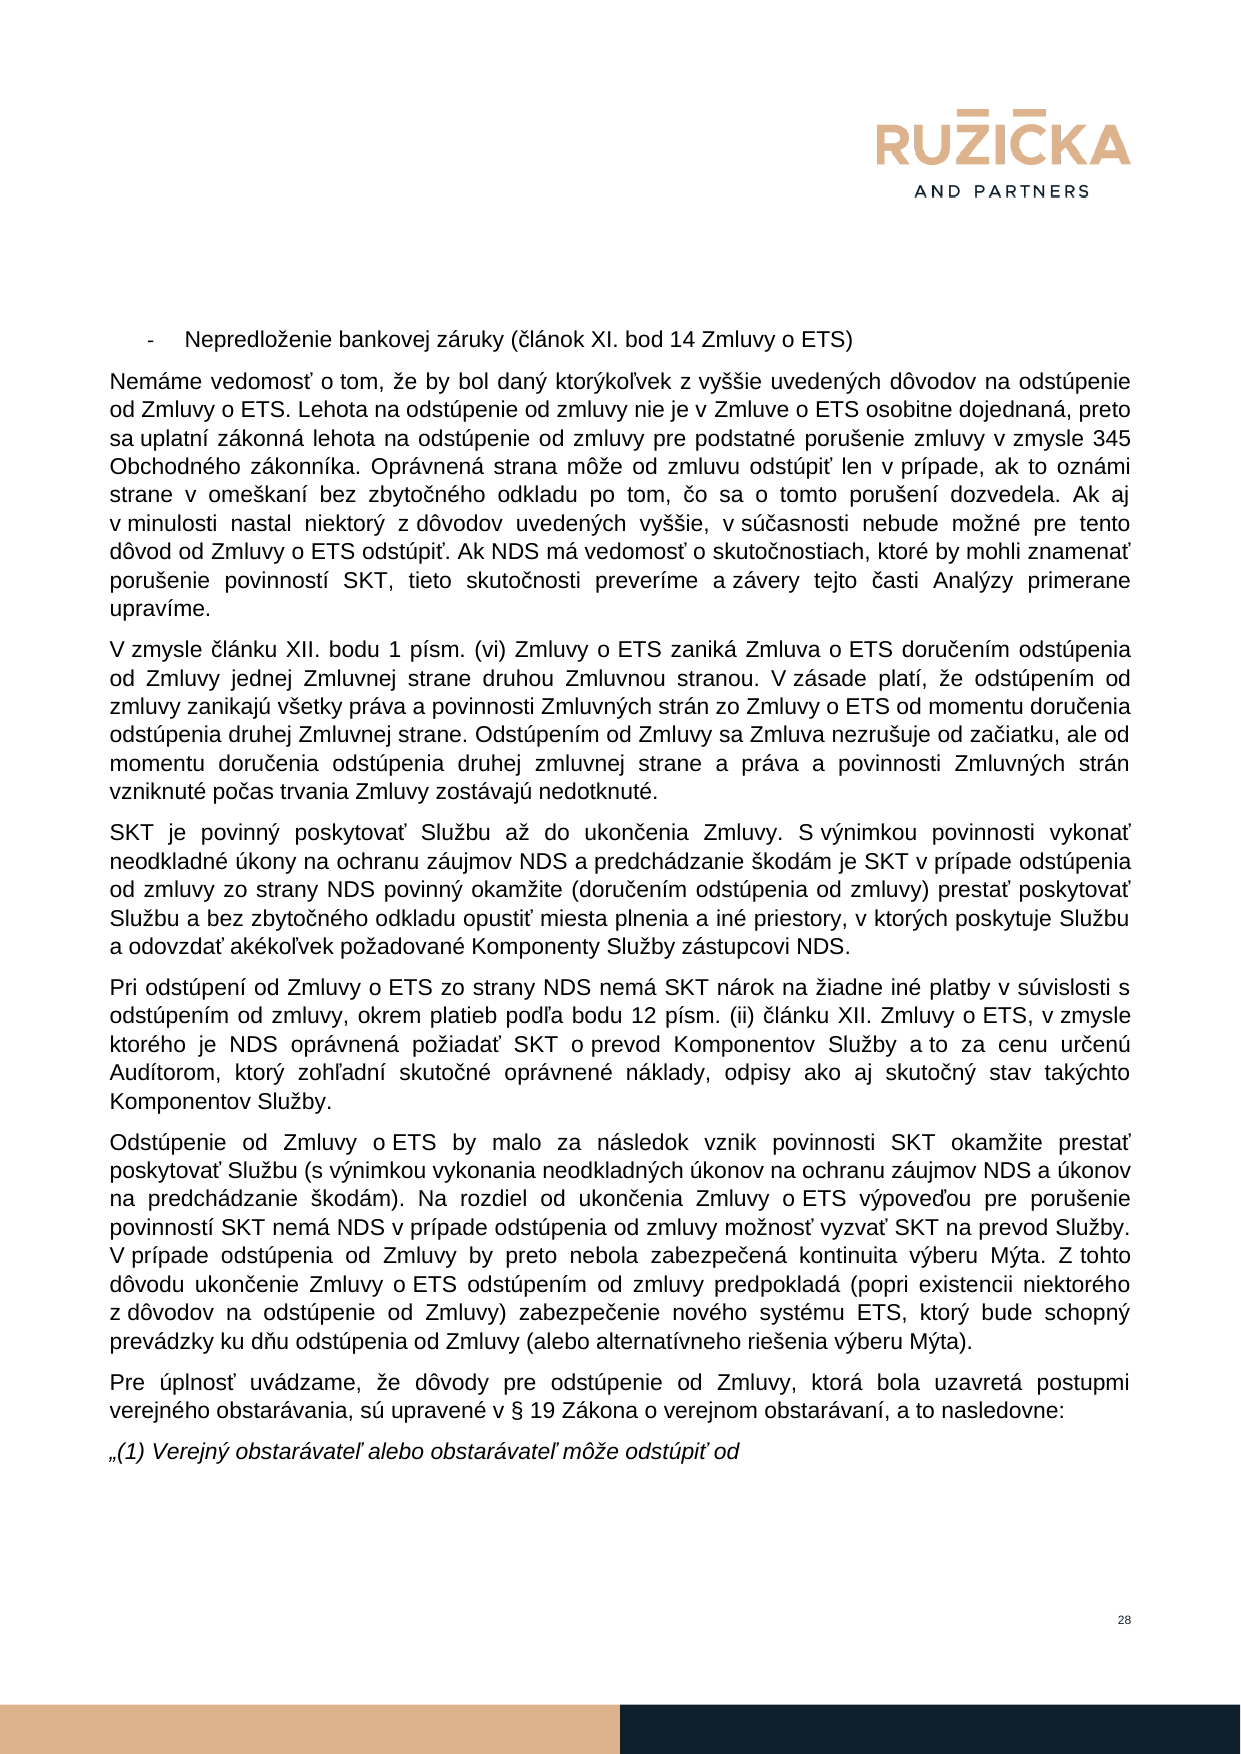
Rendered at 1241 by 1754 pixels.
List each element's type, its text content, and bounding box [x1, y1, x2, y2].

text SKT je povinný poskytovať Službu až do ukončenia Zmluvy. S výnimkou povinnosti vykonať neodkladné úkony na ochranu záujmov NDS a predchádzanie škodám je SKT v prípade odstúpenia od zmluvy zo strany NDS povinný okamžite (doručením odstúpenia od zmluvy) prestať poskytovať Službu a bez zbytočného odkladu opustiť miesta plnenia a iné priestory, v ktorých poskytuje Službu a odovzdať akékoľvek požadované Komponenty Služby zástupcovi NDS. [109, 819, 1131, 959]
text Nemáme vedomosť o tom, že by bol daný ktorýkoľvek z vyššie uvedených dôvodov na odstúpenie od Zmluvy o ETS. Lehota na odstúpenie od zmluvy nie je v Zmluve o ETS osobitne dojednaná, preto sa uplatní zákonná lehota na odstúpenie od zmluvy pre podstatné porušenie zmluvy v zmysle 345 Obchodného zákonníka. Oprávnená strana môže od zmluvu odstúpiť len v prípade, ak to oznámi strane v omeškaní bez zbytočného odkladu po tom, čo sa o tomto porušení dozvedela. Ak aj v minulosti nastal niektorý z dôvodov uvedených vyššie, v súčasnosti nebude možné pre tento dôvod od Zmluvy o ETS odstúpiť. Ak NDS má vedomosť o skutočnostiach, ktoré by mohli znamenať porušenie povinností SKT, tieto skutočnosti preveríme a závery tejto časti Analýzy primerane upravíme. [109, 368, 1131, 621]
text Pri odstúpení od Zmluvy o ETS zo strany NDS nemá SKT nárok na žiadne iné platby v súvislosti s odstúpením od zmluvy, okrem platieb podľa bodu 12 písm. (ii) článku XII. Zmluvy o ETS, v zmysle ktorého je NDS oprávnená požiadať SKT o prevod Komponentov Služby a to za cenu určenú Audítorom, ktorý zohľadní skutočné oprávnené náklady, odpisy ako aj skutočný stav takýchto Komponentov Služby. [109, 974, 1131, 1114]
picture [877, 109, 1131, 198]
text V zmysle článku XII. bodu 1 písm. (vi) Zmluvy o ETS zaniká Zmluva o ETS doručením odstúpenia od Zmluvy jednej Zmluvnej strane druhou Zmluvnou stranou. V zásade platí, že odstúpením od zmluvy zanikajú všetky práva a povinnosti Zmluvných strán zo Zmluvy o ETS od momentu doručenia odstúpenia druhej Zmluvnej strane. Odstúpením od Zmluvy sa Zmluva nezrušuje od začiatku, ale od momentu doručenia odstúpenia druhej zmluvnej strane a práva a povinnosti Zmluvných strán vzniknuté počas trvania Zmluvy zostávajú nedotknuté. [109, 636, 1131, 804]
text Odstúpenie od Zmluvy o ETS by malo za následok vznik povinnosti SKT okamžite prestať poskytovať Službu (s výnimkou vykonania neodkladných úkonov na ochranu záujmov NDS a úkonov na predchádzanie škodám). Na rozdiel od ukončenia Zmluvy o ETS výpoveďou pre porušenie povinností SKT nemá NDS v prípade odstúpenia od zmluvy možnosť vyzvať SKT na prevod Služby. V prípade odstúpenia od Zmluvy by preto nebola zabezpečená kontinuita výberu Mýta. Z tohto dôvodu ukončenie Zmluvy o ETS odstúpením od zmluvy predpokladá (popri existencii niektorého z dôvodov na odstúpenie od Zmluvy) zabezpečenie nového systému ETS, ktorý bude schopný prevádzky ku dňu odstúpenia od Zmluvy (alebo alternatívneho riešenia výberu Mýta). [109, 1128, 1131, 1354]
text „(1) Verejný obstarávateľ alebo obstarávateľ môže odstúpiť od [109, 1438, 1131, 1464]
list Nepredloženie bankovej záruky (článok XI. bod 14 Zmluvy o ETS) [147, 325, 1131, 353]
text Pre úplnosť uvádzame, že dôvody pre odstúpenie od Zmluvy, ktorá bola uzavretá postupmi verejného obstarávania, sú upravené v § 19 Zákona o verejnom obstarávaní, a to nasledovne: [109, 1368, 1131, 1423]
